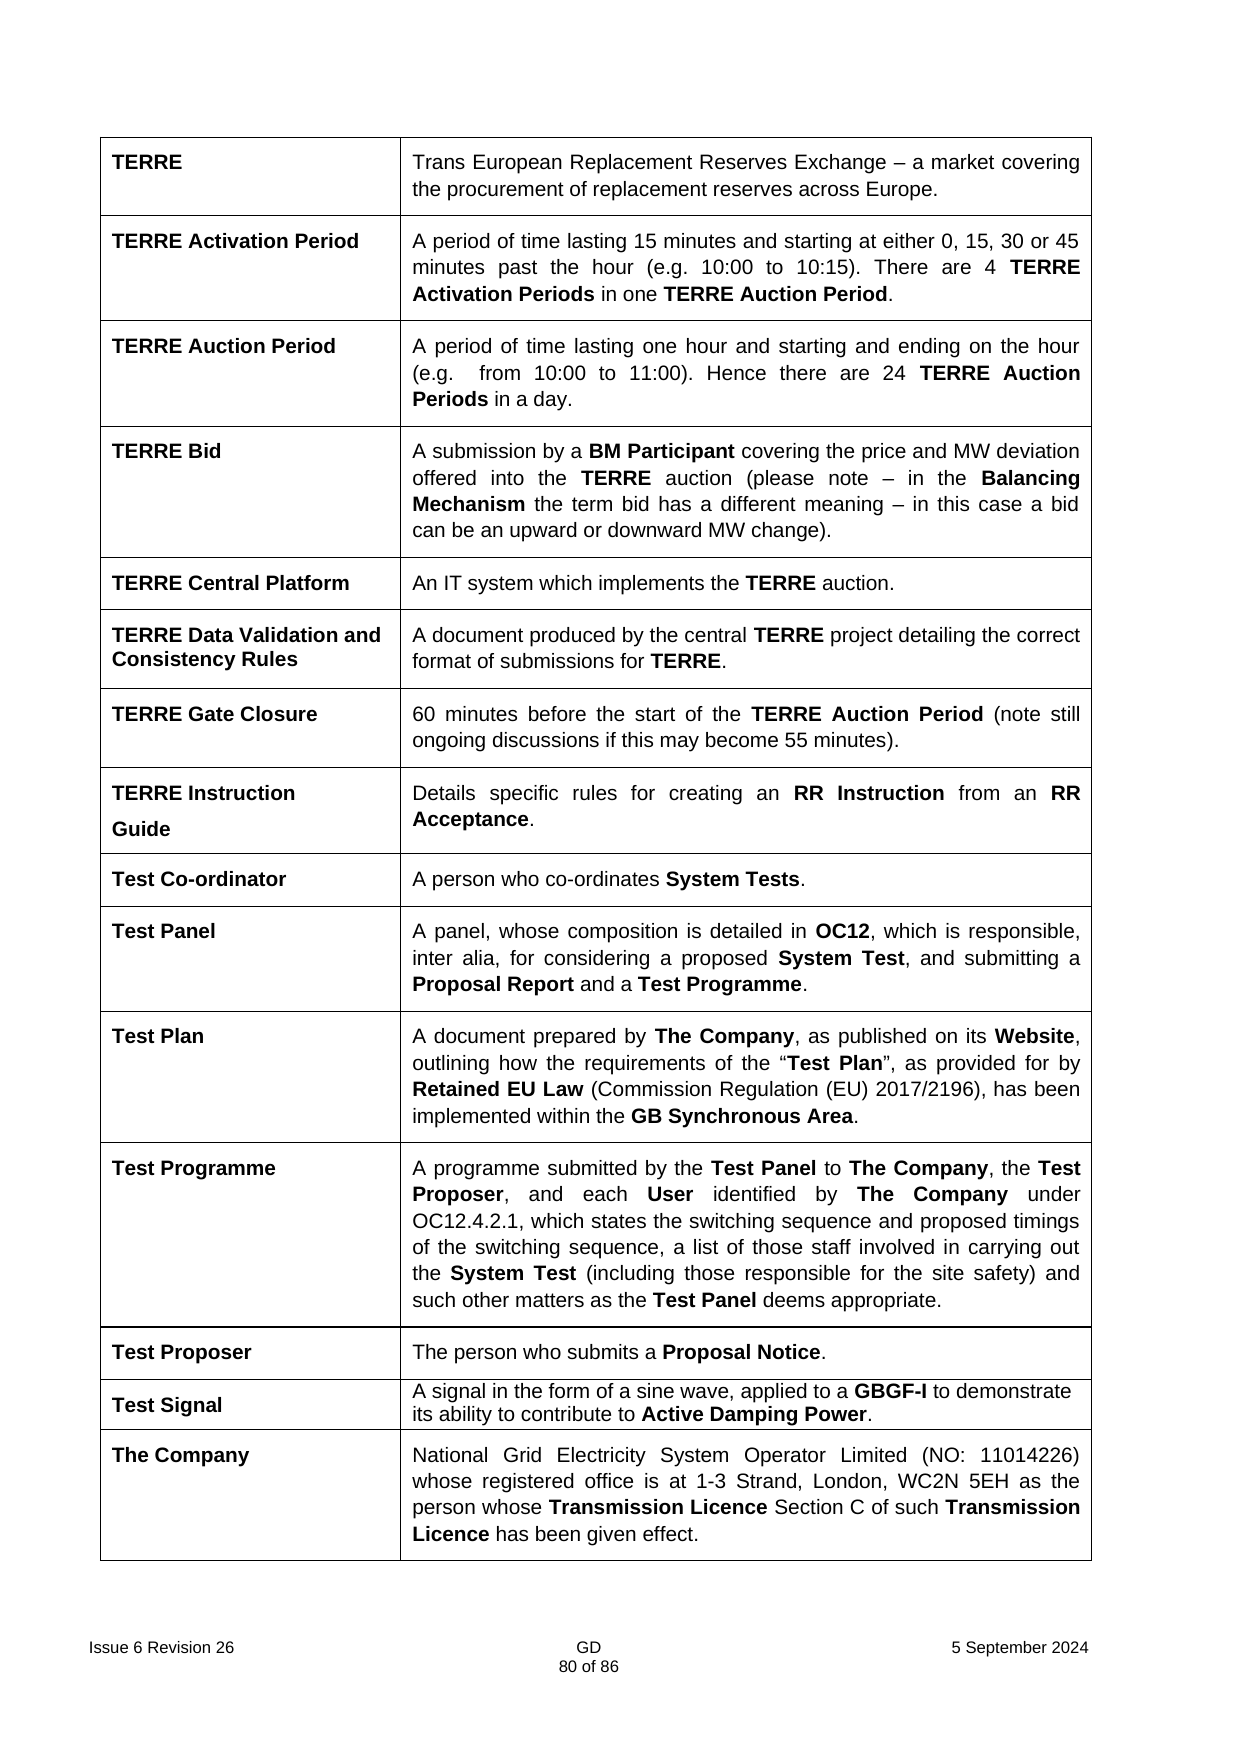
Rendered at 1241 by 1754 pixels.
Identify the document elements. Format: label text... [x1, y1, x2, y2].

table_cell National Grid Electricity System Operator Limited (NO: 11014226) whose registered office is at 1-3 Strand, London, WC2N 5EH as the person whose Transmission Licence Section C of such Transmission Licence has been given effect. [401, 1430, 1091, 1560]
table_cell A period of time lasting 15 minutes and starting at either 0, 15, 30 or 45 minutes past the hour (e.g. 10:00 to 10:15). There are 4 TERRE Activation Periods in one TERRE Auction Period. [401, 216, 1091, 320]
table_cell TERRE Data Validation and Consistency Rules [101, 610, 400, 688]
table_cell A period of time lasting one hour and starting and ending on the hour (e.g. from 10:00 to 11:00). Hence there are 24 TERRE Auction Periods in a day. [401, 321, 1091, 426]
table_cell TERRE Central Platform [101, 558, 400, 609]
table_cell A panel, whose composition is detailed in OC12, which is responsible, inter alia, for considering a proposed System Test, and submitting a Proposal Report and a Test Programme. [401, 907, 1091, 1011]
table_cell Test Signal [101, 1380, 400, 1429]
table_cell TERRE Bid [101, 427, 400, 557]
table_cell Test Co-ordinator [101, 854, 400, 906]
table_cell A document prepared by The Company, as published on its Website, outlining how the requirements of the “Test Plan”, as provided for by Retained EU Law (Commission Regulation (EU) 2017/2196), has been implemented within the GB Synchronous Area. [401, 1012, 1091, 1142]
table_cell TERRE Auction Period [101, 321, 400, 426]
table_cell Trans European Replacement Reserves Exchange – a market covering the procurement of replacement reserves across Europe. [401, 138, 1091, 215]
table_cell 60 minutes before the start of the TERRE Auction Period (note still ongoing discussions if this may become 55 minutes). [401, 689, 1091, 767]
table_cell A person who co-ordinates System Tests. [401, 854, 1091, 906]
table_cell The Company [101, 1430, 400, 1560]
table_cell Test Panel [101, 907, 400, 1011]
table_cell A programme submitted by the Test Panel to The Company, the Test Proposer, and each User identified by The Company under OC12.4.2.1, which states the switching sequence and proposed timings of the switching sequence, a list of those staff involved in carrying out the System Test (including those responsible for the site safety) and such other matters as the Test Panel deems appropriate. [401, 1143, 1091, 1326]
table_cell A signal in the form of a sine wave, applied to a GBGF-I to demonstrate its ability to contribute to Active Damping Power. [401, 1380, 1091, 1429]
table_cell Test Plan [101, 1012, 400, 1142]
table_cell Details specific rules for creating an RR Instruction from an RR Acceptance. [401, 768, 1091, 853]
table_cell A document produced by the central TERRE project detailing the correct format of submissions for TERRE. [401, 610, 1091, 688]
table_cell The person who submits a Proposal Notice. [401, 1328, 1091, 1379]
table_cell A submission by a BM Participant covering the price and MW deviation offered into the TERRE auction (please note – in the Balancing Mechanism the term bid has a different meaning – in this case a bid can be an upward or downward MW change). [401, 427, 1091, 557]
table_cell TERRE Instruction Guide [101, 768, 400, 853]
table_cell Test Proposer [101, 1328, 400, 1379]
table_cell An IT system which implements the TERRE auction. [401, 558, 1091, 609]
table_cell TERRE Gate Closure [101, 689, 400, 767]
table_cell TERRE Activation Period [101, 216, 400, 320]
table_cell Test Programme [101, 1143, 400, 1326]
table_cell TERRE [101, 138, 400, 215]
